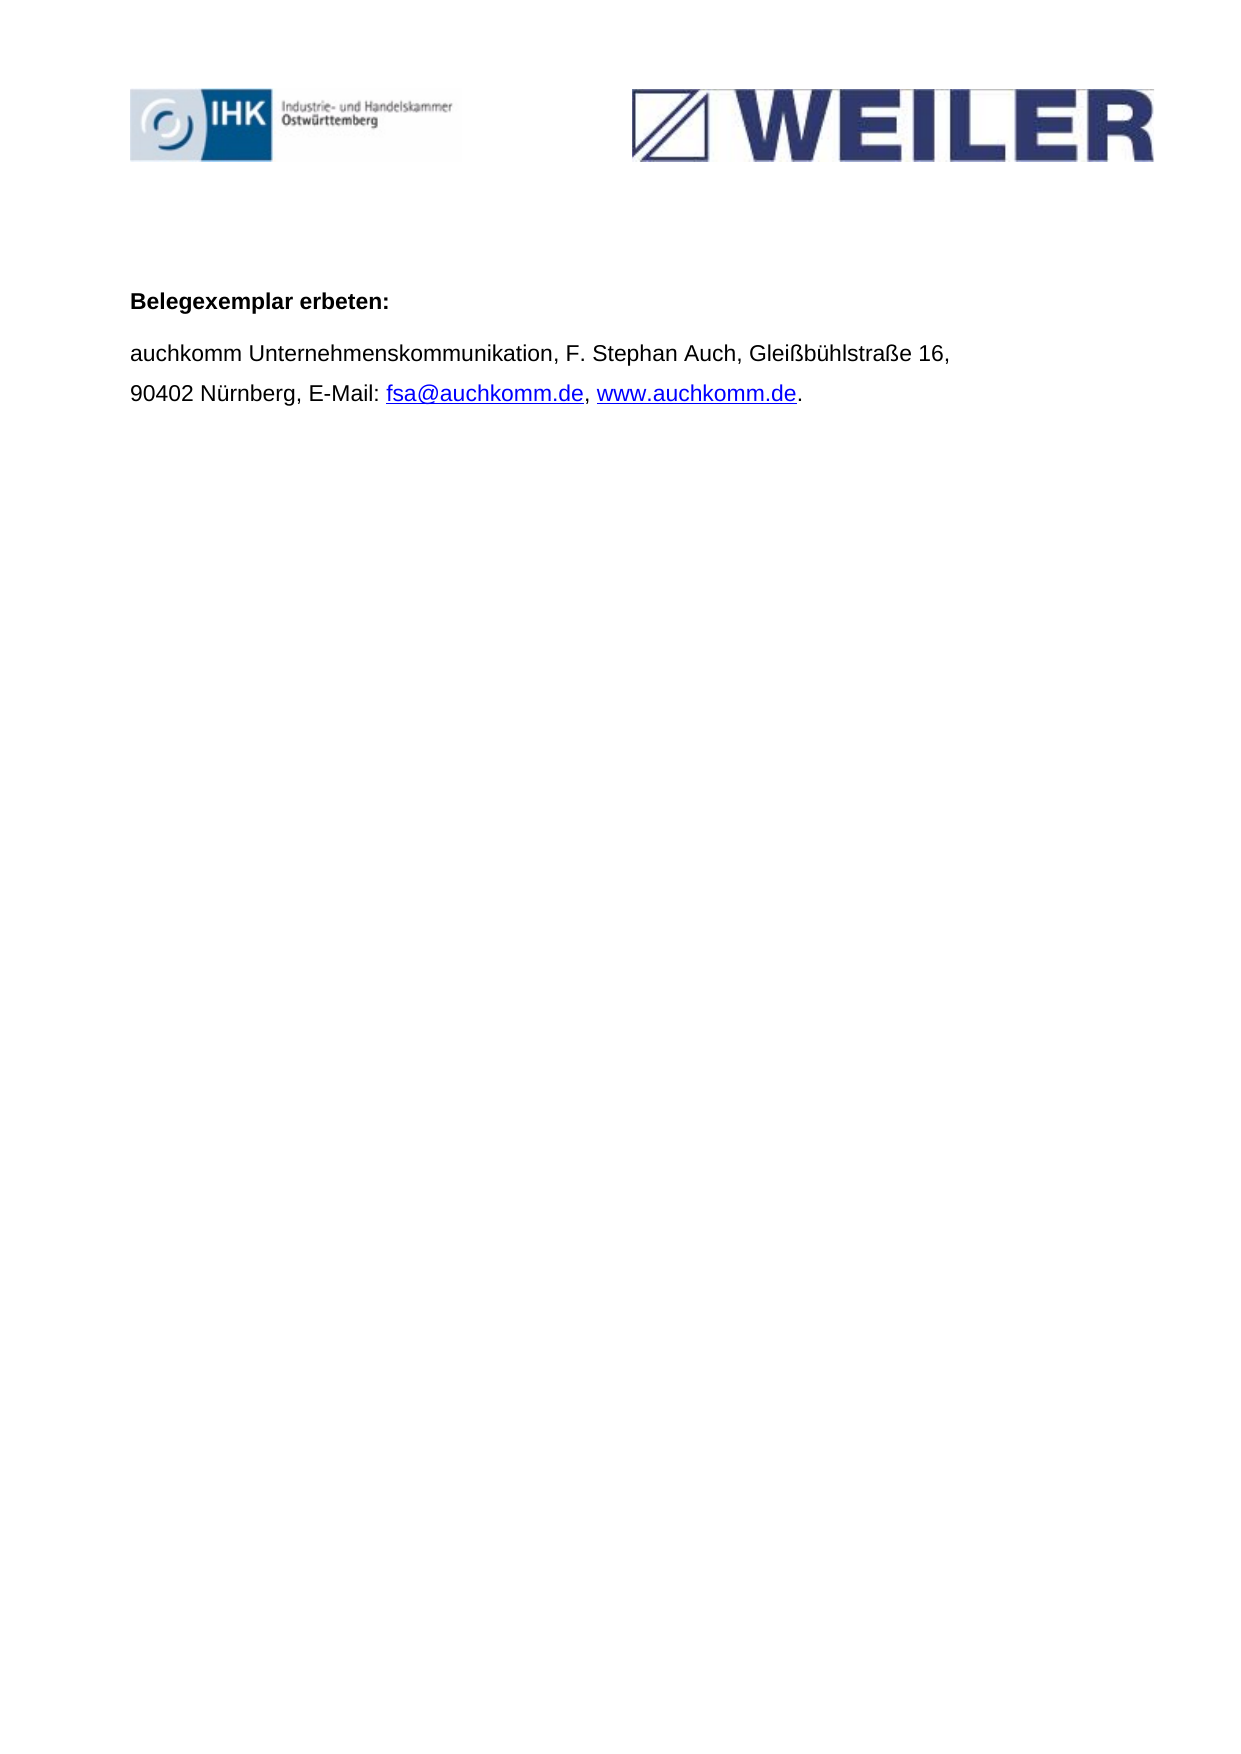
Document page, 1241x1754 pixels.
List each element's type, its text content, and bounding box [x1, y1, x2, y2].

picture [130, 88, 463, 162]
picture [632, 89, 1155, 162]
text Belegexemplar erbeten: [130, 288, 1167, 314]
text auchkomm Unternehmenskommunikation, F. Stephan Auch, Gleißbühlstraße 16, 90402 Nürnberg, E-Mail: fsa@auchkomm.de, www.auchkomm.de. [130, 340, 1167, 406]
